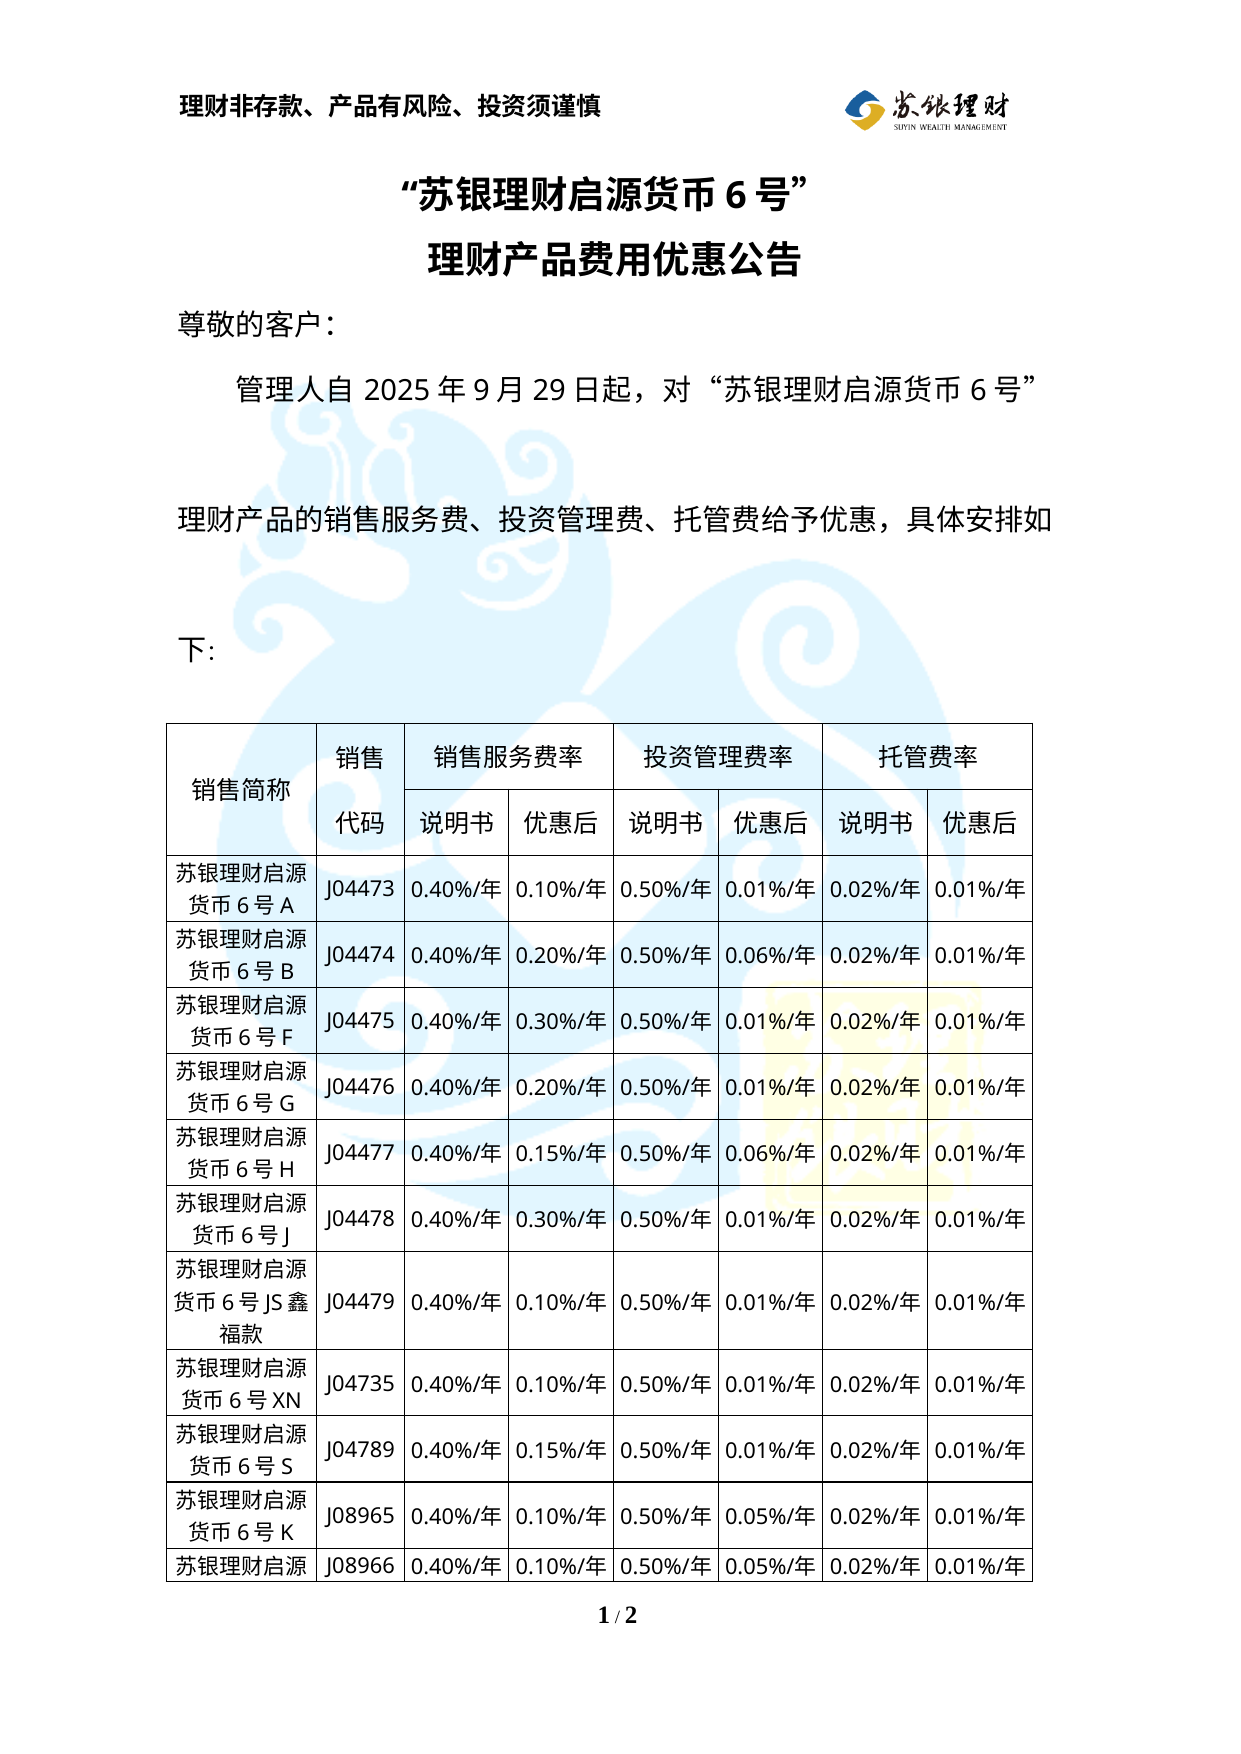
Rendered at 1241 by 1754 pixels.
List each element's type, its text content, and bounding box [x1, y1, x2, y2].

table_cell 0.01%/年 [928, 922, 1032, 987]
table_cell 0.02%/年 [823, 1483, 927, 1547]
table_cell J04789 [317, 1416, 404, 1481]
table_cell 0.01%/年 [928, 1186, 1032, 1251]
table_cell 苏银理财启源货币6号XN [167, 1350, 316, 1415]
table_cell J04475 [317, 988, 404, 1053]
table_cell 0.05%/年 [719, 1549, 822, 1581]
table_cell 0.02%/年 [823, 1252, 927, 1349]
table_cell 苏银理财启源货币6号J [167, 1186, 316, 1251]
table_cell 0.02%/年 [823, 922, 927, 987]
table_cell 0.01%/年 [928, 988, 1032, 1053]
table_cell J08965 [317, 1483, 404, 1547]
table_cell J04477 [317, 1120, 404, 1185]
table_cell 0.02%/年 [823, 1186, 927, 1251]
table_cell 0.10%/年 [509, 1549, 613, 1581]
table_cell 0.20%/年 [509, 922, 613, 987]
table_header 销售 代码 [317, 724, 404, 854]
table_cell 0.01%/年 [928, 1252, 1032, 1349]
table_cell 0.02%/年 [823, 1120, 927, 1185]
table_cell 0.40%/年 [405, 1483, 508, 1547]
table_cell 0.40%/年 [405, 1054, 508, 1119]
table_cell 0.02%/年 [823, 1416, 927, 1481]
text 尊敬的客户： [177, 290, 1053, 355]
table_header 投资管理费率 [614, 724, 822, 788]
table_cell J04476 [317, 1054, 404, 1119]
table_cell 0.40%/年 [405, 1120, 508, 1185]
table_cell 0.10%/年 [509, 1350, 613, 1415]
table_cell 0.50%/年 [614, 1483, 718, 1547]
table_header 销售简称 [167, 724, 316, 854]
table_cell 0.01%/年 [928, 1416, 1032, 1481]
table_cell 0.10%/年 [509, 1483, 613, 1547]
table_cell 苏银理财启源货币6号B [167, 922, 316, 987]
table_cell 0.10%/年 [509, 1252, 613, 1349]
table_cell 苏银理财启源货币6号M [167, 1549, 316, 1581]
table_cell 0.02%/年 [823, 1549, 927, 1581]
table_header 托管费率 [823, 724, 1032, 788]
table_cell 0.20%/年 [509, 1054, 613, 1119]
table_cell J08966 [317, 1549, 404, 1581]
table_cell 0.30%/年 [509, 1186, 613, 1251]
table_cell 优惠后 [719, 790, 822, 854]
table_cell 0.01%/年 [928, 1350, 1032, 1415]
table_cell 0.01%/年 [928, 1483, 1032, 1547]
table_cell 苏银理财启源货币6号F [167, 988, 316, 1053]
table_cell 0.40%/年 [405, 1252, 508, 1349]
table_cell 0.01%/年 [928, 1054, 1032, 1119]
table_header 销售服务费率 [405, 724, 613, 788]
table_cell 0.50%/年 [614, 1186, 718, 1251]
table_cell 0.50%/年 [614, 1120, 718, 1185]
table_cell 0.50%/年 [614, 1054, 718, 1119]
table_cell 说明书 [823, 790, 927, 854]
table_cell 0.01%/年 [719, 1252, 822, 1349]
table_cell 0.50%/年 [614, 988, 718, 1053]
table_cell 0.01%/年 [928, 856, 1032, 921]
table_cell 0.40%/年 [405, 1549, 508, 1581]
table_cell 0.50%/年 [614, 1549, 718, 1581]
table_cell 0.02%/年 [823, 1350, 927, 1415]
table_cell 0.01%/年 [719, 1350, 822, 1415]
table_cell 0.01%/年 [928, 1549, 1032, 1581]
table_cell 0.50%/年 [614, 1350, 718, 1415]
table_cell 苏银理财启源货币6号G [167, 1054, 316, 1119]
table_cell 0.40%/年 [405, 988, 508, 1053]
table_cell 优惠后 [928, 790, 1032, 854]
table_cell 0.30%/年 [509, 988, 613, 1053]
table_cell J04735 [317, 1350, 404, 1415]
table_cell 0.50%/年 [614, 1416, 718, 1481]
table_cell 0.50%/年 [614, 922, 718, 987]
table_cell J04474 [317, 922, 404, 987]
table_cell J04473 [317, 856, 404, 921]
table_cell 0.01%/年 [719, 988, 822, 1053]
table_cell 0.40%/年 [405, 922, 508, 987]
table_cell 苏银理财启源货币6号JS鑫福款 [167, 1252, 316, 1349]
table_cell 0.01%/年 [719, 1186, 822, 1251]
table_cell 0.01%/年 [719, 1416, 822, 1481]
table_cell 0.40%/年 [405, 856, 508, 921]
table_cell J04478 [317, 1186, 404, 1251]
table_cell 0.05%/年 [719, 1483, 822, 1547]
table_cell 0.06%/年 [719, 1120, 822, 1185]
table_cell 0.15%/年 [509, 1416, 613, 1481]
table_cell 苏银理财启源货币6号S [167, 1416, 316, 1481]
table_cell 0.40%/年 [405, 1416, 508, 1481]
table_cell 0.15%/年 [509, 1120, 613, 1185]
table_cell 0.50%/年 [614, 856, 718, 921]
table_cell J04479 [317, 1252, 404, 1349]
text 理财产品费用优惠公告 [177, 225, 1053, 290]
table_cell 0.02%/年 [823, 988, 927, 1053]
table_cell 0.40%/年 [405, 1186, 508, 1251]
table_cell 0.02%/年 [823, 856, 927, 921]
table_cell 0.01%/年 [719, 856, 822, 921]
table_cell 0.40%/年 [405, 1350, 508, 1415]
table_cell 苏银理财启源货币6号H [167, 1120, 316, 1185]
table_cell 优惠后 [509, 790, 613, 854]
table_cell 苏银理财启源货币6号K [167, 1483, 316, 1547]
table_cell 0.01%/年 [928, 1120, 1032, 1185]
table_cell 0.02%/年 [823, 1054, 927, 1119]
table_cell 0.50%/年 [614, 1252, 718, 1349]
table_cell 说明书 [614, 790, 718, 854]
table_cell 苏银理财启源货币6号A [167, 856, 316, 921]
text 管理人自 2025年9月29日起，对“苏银理财启源货币6号”理财产品的销售服务费、投资管理费、托管费给予优惠，具体安排如下： [177, 355, 1053, 680]
table_cell 0.01%/年 [719, 1054, 822, 1119]
table_cell 0.06%/年 [719, 922, 822, 987]
table_cell 说明书 [405, 790, 508, 854]
picture [820, 73, 1039, 143]
text “苏银理财启源货币6号” [177, 160, 1053, 225]
table_cell 0.10%/年 [509, 856, 613, 921]
